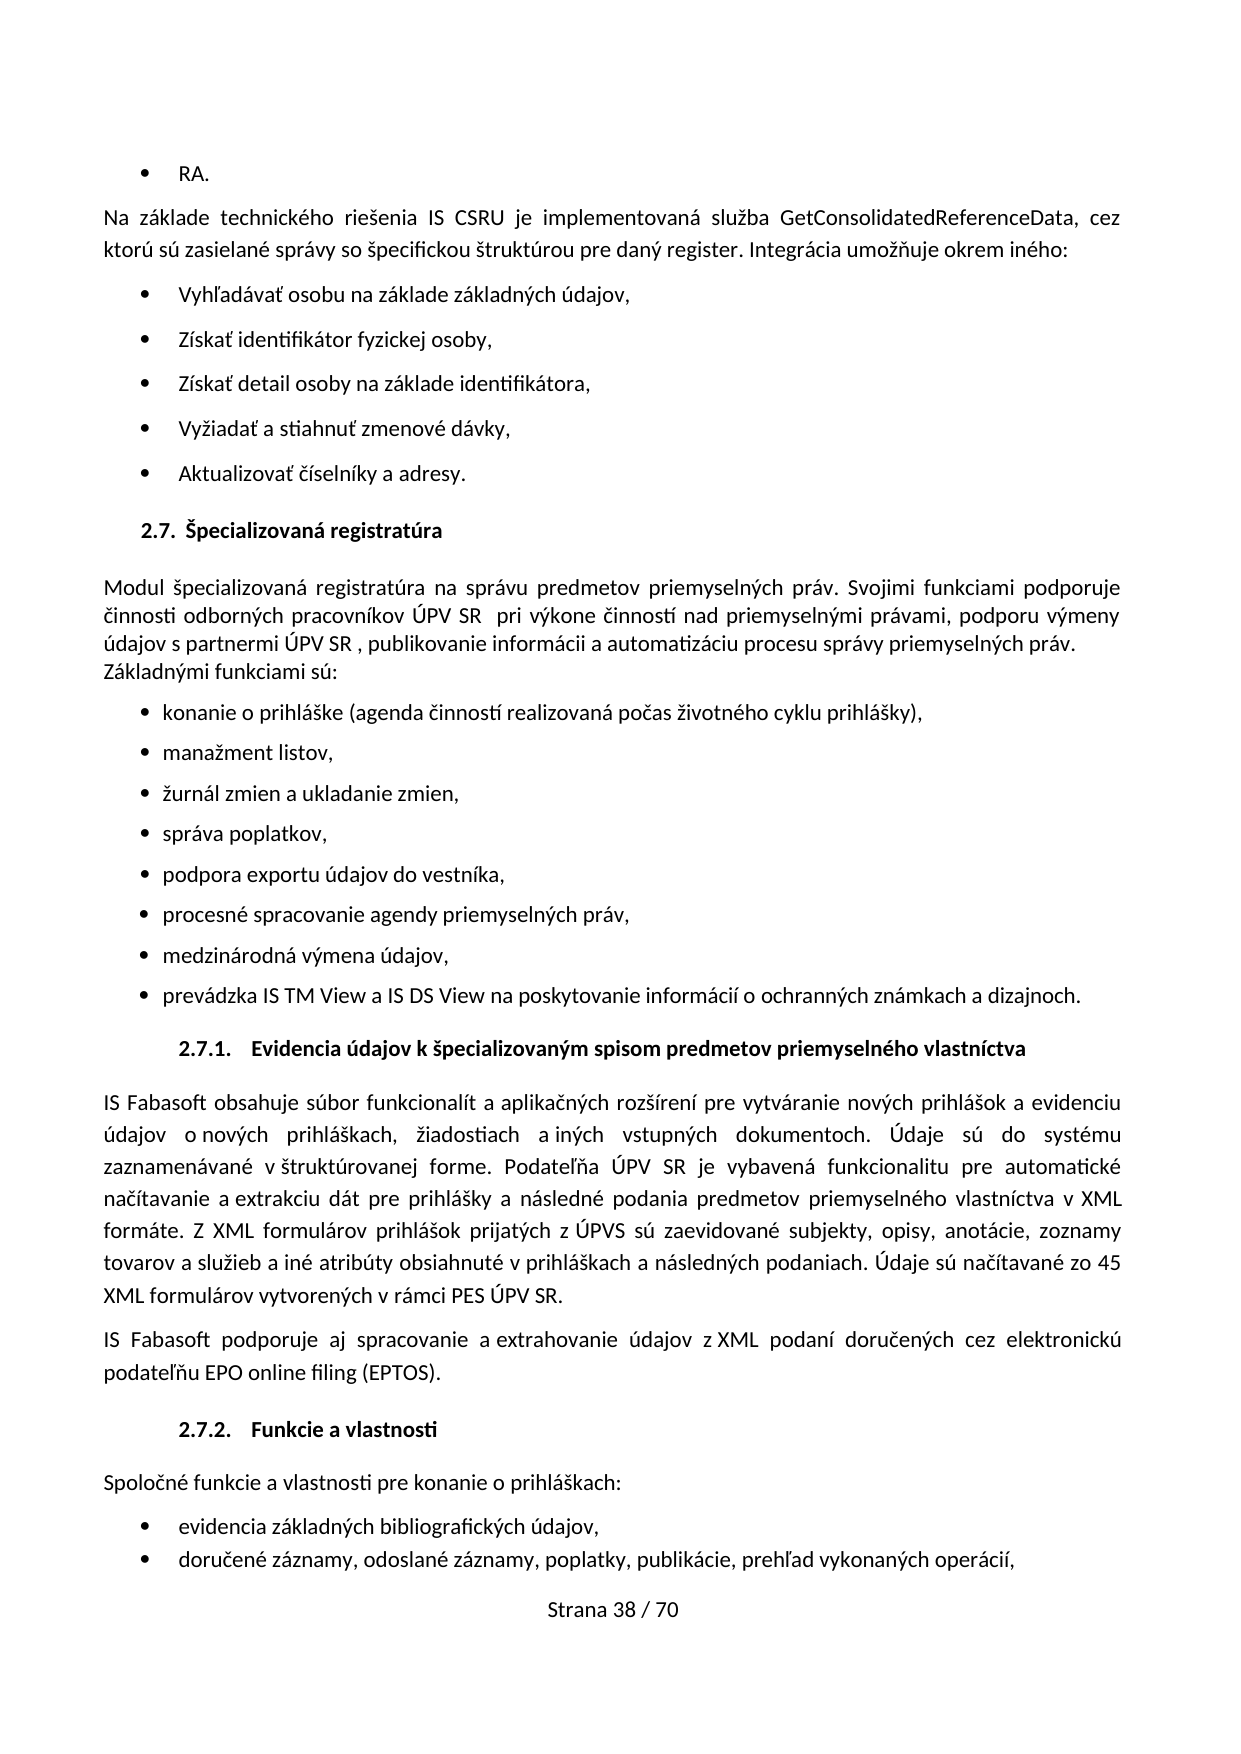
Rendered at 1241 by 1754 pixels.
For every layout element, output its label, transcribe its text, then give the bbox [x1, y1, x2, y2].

list Vyžiadať a stiahnuť zmenové dávky, [141, 414, 1122, 442]
subtitle Evidencia údajov k špecializovaným spisom predmetov priemyselného vlastníctva [178, 1034, 1122, 1063]
list Vyhľadávať osobu na základe základných údajov, [141, 280, 1122, 308]
list žurnál zmien a ukladanie zmien, [141, 779, 1122, 807]
list medzinárodná výmena údajov, [140, 941, 1122, 969]
subtitle Špecializovaná registratúra [141, 516, 1122, 544]
list evidencia základných bibliografických údajov, [141, 1512, 1122, 1541]
text IS Fabasoft obsahuje súbor funkcionalít a aplikačných rozšírení pre vytváranie nových prihlášok a evidenciu údajov o nových prihláškach, žiadostiach a iných vstupných dokumentoch. Údaje sú do systému zaznamenávané v štruktúrovanej forme. Podateľňa ÚPV SR je vybavená funkcionalitu pre automatické načítavanie a extrakciu dát pre prihlášky a následné podania predmetov priemyselného vlastníctva v XML formáte. Z XML formulárov prihlášok prijatých z ÚPVS sú zaevidované subjekty, opisy, anotácie, zoznamy tovarov a služieb a iné atribúty obsiahnuté v prihláškach a následných podaniach. Údaje sú načítavané zo 45 XML formulárov vytvorených v rámci PES ÚPV SR. [103, 1088, 1122, 1309]
text Na základe technického riešenia IS CSRU je implementovaná služba GetConsolidatedReferenceData, cez ktorú sú zasielané správy so špecifickou štruktúrou pre daný register. Integrácia umožňuje okrem iného: [103, 203, 1122, 263]
list doručené záznamy, odoslané záznamy, poplatky, publikácie, prehľad vykonaných operácií, [141, 1545, 1122, 1573]
list Aktualizovať číselníky a adresy. [141, 459, 1122, 487]
list manažment listov, [141, 738, 1122, 766]
list konanie o prihláške (agenda činností realizovaná počas životného cyklu prihlášky), [141, 698, 1122, 726]
list prevádzka IS TM View a IS DS View na poskytovanie informácií o ochranných známkach a dizajnoch. [140, 982, 1122, 1009]
list podpora exportu údajov do vestníka, [141, 860, 1122, 888]
text Základnými funkciami sú: [103, 657, 1122, 685]
text Modul špecializovaná registratúra na správu predmetov priemyselných práv. Svojimi funkciami podporuje činnosti odborných pracovníkov ÚPV SR pri výkone činností nad priemyselnými právami, podporu výmeny údajov s partnermi ÚPV SR , publikovanie informácii a automatizáciu procesu správy priemyselných práv. [103, 573, 1122, 657]
list správa poplatkov, [141, 819, 1122, 847]
text IS Fabasoft podporuje aj spracovanie a extrahovanie údajov z XML podaní doručených cez elektronickú podateľňu EPO online filing (EPTOS). [103, 1325, 1122, 1386]
list Získať detail osoby na základe identifikátora, [141, 369, 1122, 398]
list procesné spracovanie agendy priemyselných práv, [140, 901, 1122, 928]
list RA. [141, 159, 1122, 187]
text Spoločné funkcie a vlastnosti pre konanie o prihláškach: [103, 1468, 1122, 1496]
subtitle Funkcie a vlastnosti [178, 1415, 1122, 1443]
list Získať identifikátor fyzickej osoby, [141, 325, 1122, 353]
